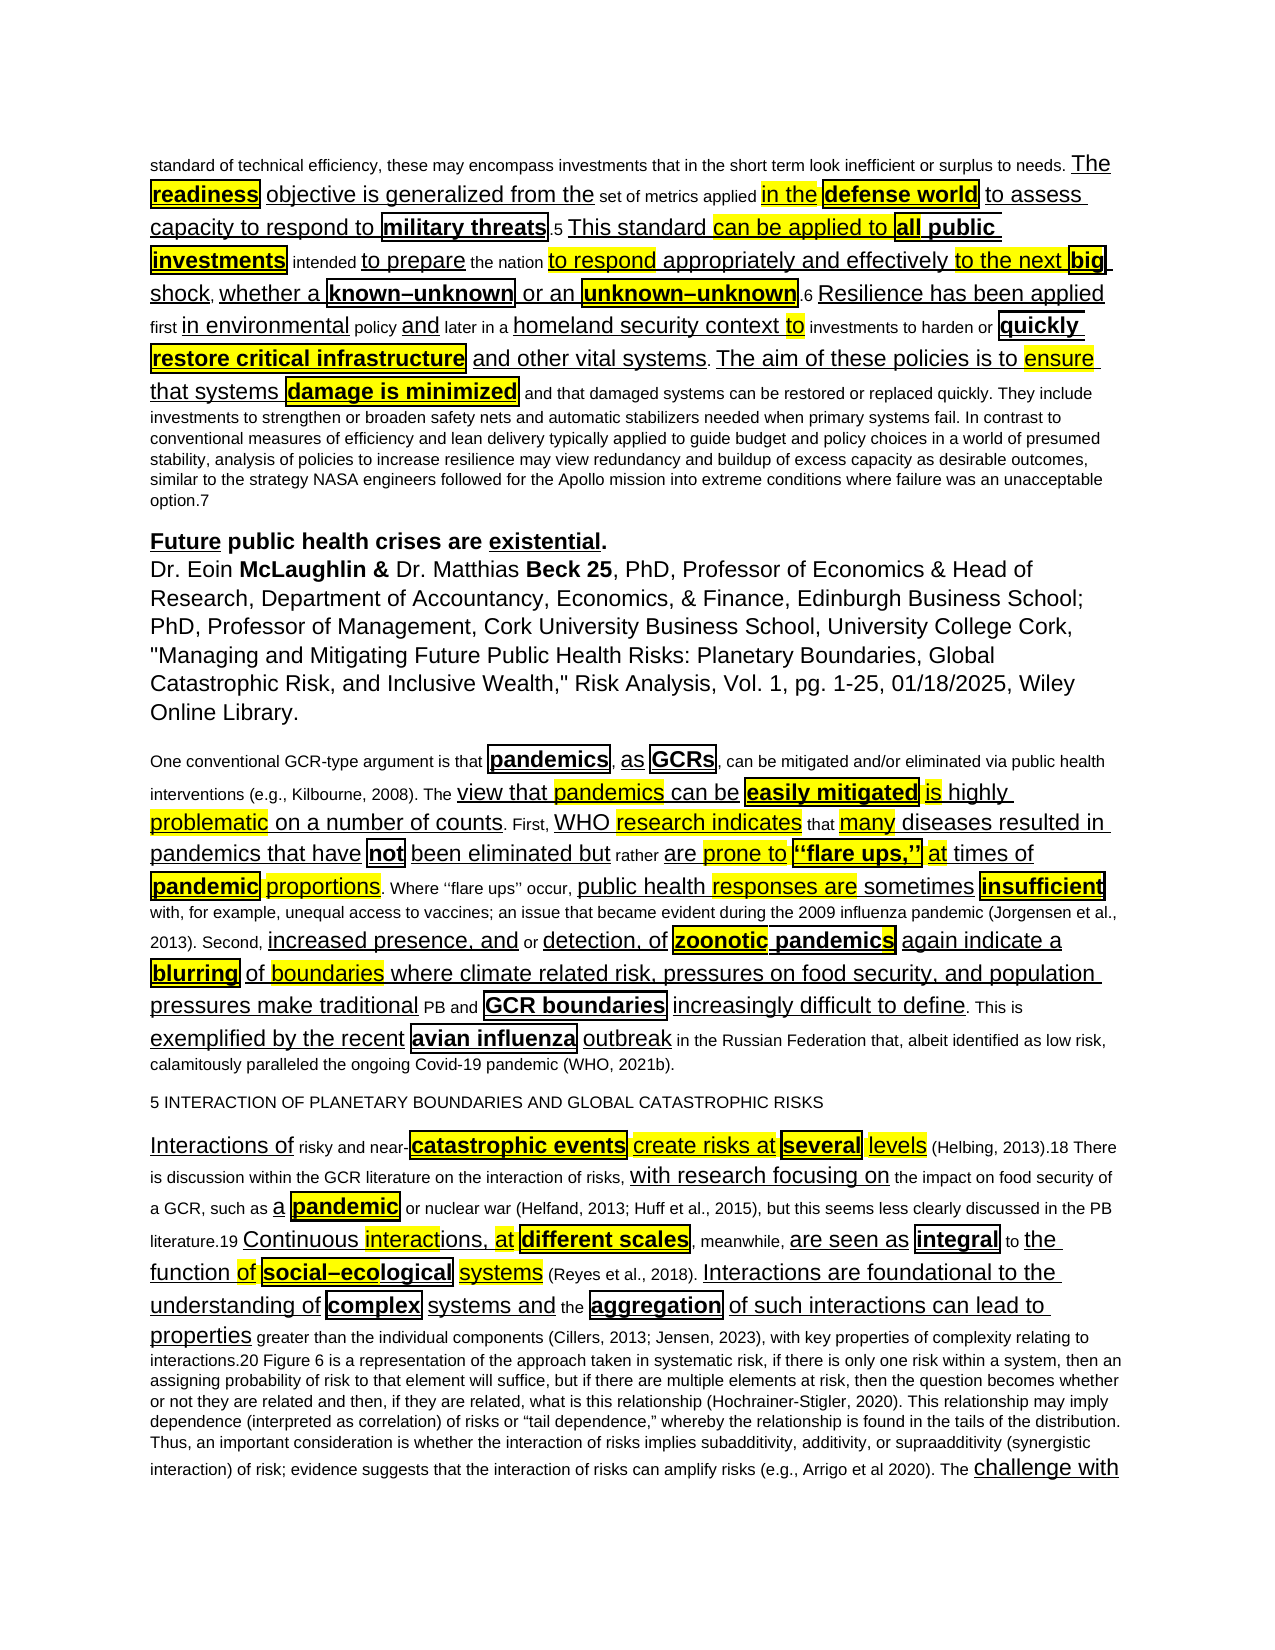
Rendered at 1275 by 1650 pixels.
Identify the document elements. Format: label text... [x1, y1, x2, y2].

text 5 INTERACTION OF PLANETARY BOUNDARIES AND GLOBAL CATASTROPHIC RISKS [150, 1092, 1125, 1112]
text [150, 1130, 1125, 1480]
subtitle Future public health crises are existential. [150, 528, 1125, 554]
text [150, 150, 1125, 510]
text Dr. Eoin McLaughlin & Dr. Matthias Beck 25, PhD, Professor of Economics & Head of Research, Department of Accountancy, Economics, & Finance, Edinburgh Business School; PhD, Professor of Management, Cork University Business School, University College Cork, "Managing and Mitigating Future Public Health Risks: Planetary Boundaries, Global Catastrophic Risk, and Inclusive Wealth," Risk Analysis, Vol. 1, pg. 1-25, 01/18/2025, Wiley Online Library. [150, 556, 1125, 725]
text One conventional GCR-type argument is that pandemics, as GCRs, can be mitigated and/or eliminated via public health interventions (e.g., Kilbourne, 2008). The view that pandemics can be easily mitigated is highly problematic on a number of counts. First, WHO research indicates that many diseases resulted in pandemics that have not been eliminated but rather are prone to ‘‘flare ups,’’ at times of pandemic proportions. Where ‘‘flare ups’’ occur, public health responses are sometimes insufficient with, for example, unequal access to vaccines; an issue that became evident during the 2009 influenza pandemic (Jorgensen et al., 2013). Second, increased presence, and or detection, of zoonotic pandemics again indicate a blurring of boundaries where climate related risk, pressures on food security, and population pressures make traditional PB and GCR boundaries increasingly difficult to define. This is exemplified by the recent avian influenza outbreak in the Russian Federation that, albeit identified as low risk, calamitously paralleled the ongoing Covid-19 pandemic (WHO, 2021b). [150, 744, 1125, 1074]
